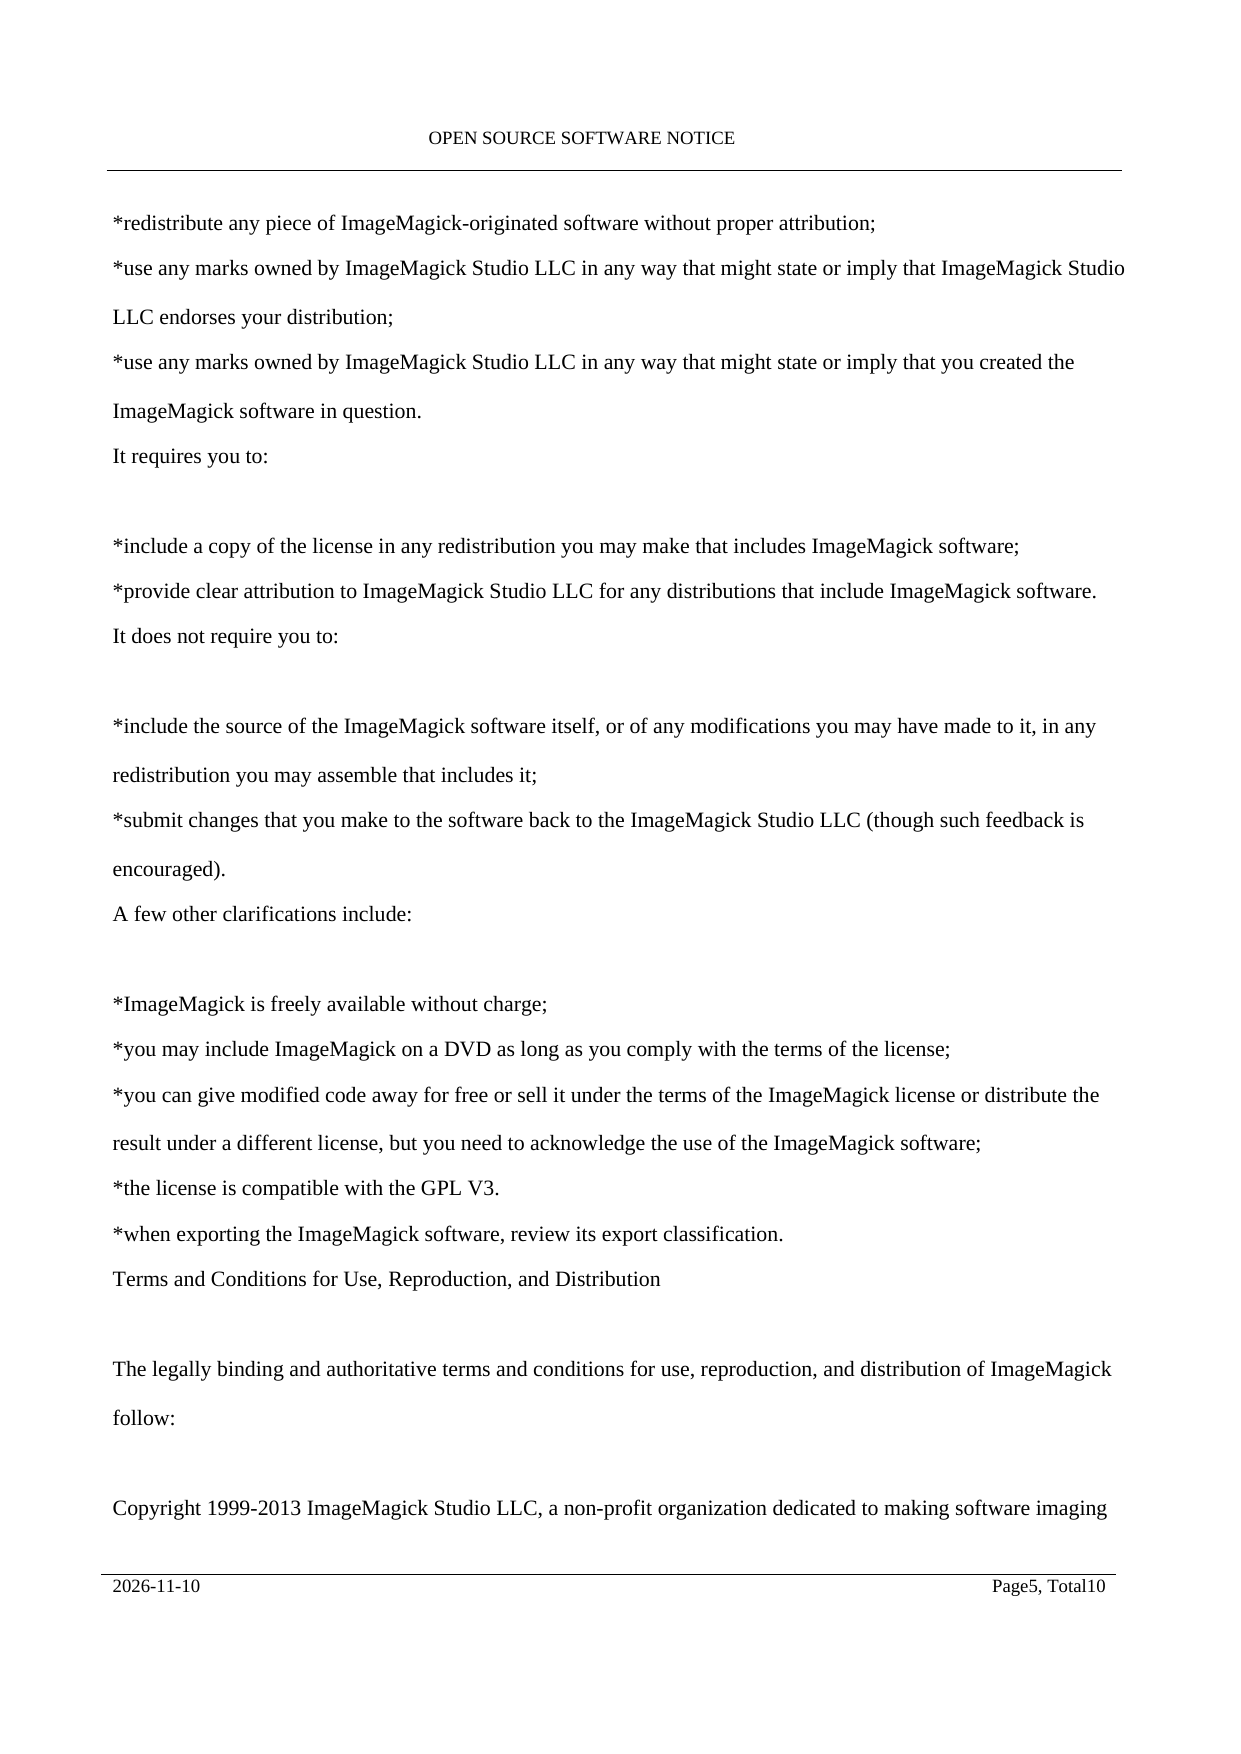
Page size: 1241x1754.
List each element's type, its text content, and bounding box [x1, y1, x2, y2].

text *include a copy of the license in any redistribution you may make that includes ImageMagick software; [112, 529, 1128, 562]
text *redistribute any piece of ImageMagick-originated software without proper attribution; [112, 206, 1128, 239]
text *submit changes that you make to the software back to the ImageMagick Studio LLC (though such feedback is encouraged). [112, 804, 1128, 885]
text A few other clarifications include: [112, 897, 1128, 930]
text *when exporting the ImageMagick software, review its export classification. [112, 1217, 1128, 1249]
text *include the source of the ImageMagick software itself, or of any modifications you may have made to it, in any redistribution you may assemble that includes it; [112, 710, 1128, 791]
text *use any marks owned by ImageMagick Studio LLC in any way that might state or imply that you created the ImageMagick software in question. [112, 345, 1128, 427]
text *the license is compatible with the GPL V3. [112, 1172, 1128, 1204]
text *use any marks owned by ImageMagick Studio LLC in any way that might state or imply that ImageMagick Studio LLC endorses your distribution; [112, 251, 1128, 333]
text *ImageMagick is freely available without charge; [112, 988, 1128, 1020]
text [112, 1491, 1128, 1524]
text It does not require you to: [112, 619, 1128, 652]
text The legally binding and authoritative terms and conditions for use, reproduction, and distribution of ImageMagick follow: [112, 1352, 1128, 1433]
text It requires you to: [112, 439, 1128, 472]
text Terms and Conditions for Use, Reproduction, and Distribution [112, 1262, 1128, 1294]
text *you can give modified code away for free or sell it under the terms of the ImageMagick license or distribute the result under a different license, but you need to acknowledge the use of the ImageMagick software; [112, 1078, 1128, 1159]
text *you may include ImageMagick on a DVD as long as you comply with the terms of the license; [112, 1033, 1128, 1065]
text *provide clear attribution to ImageMagick Studio LLC for any distributions that include ImageMagick software. [112, 574, 1128, 607]
